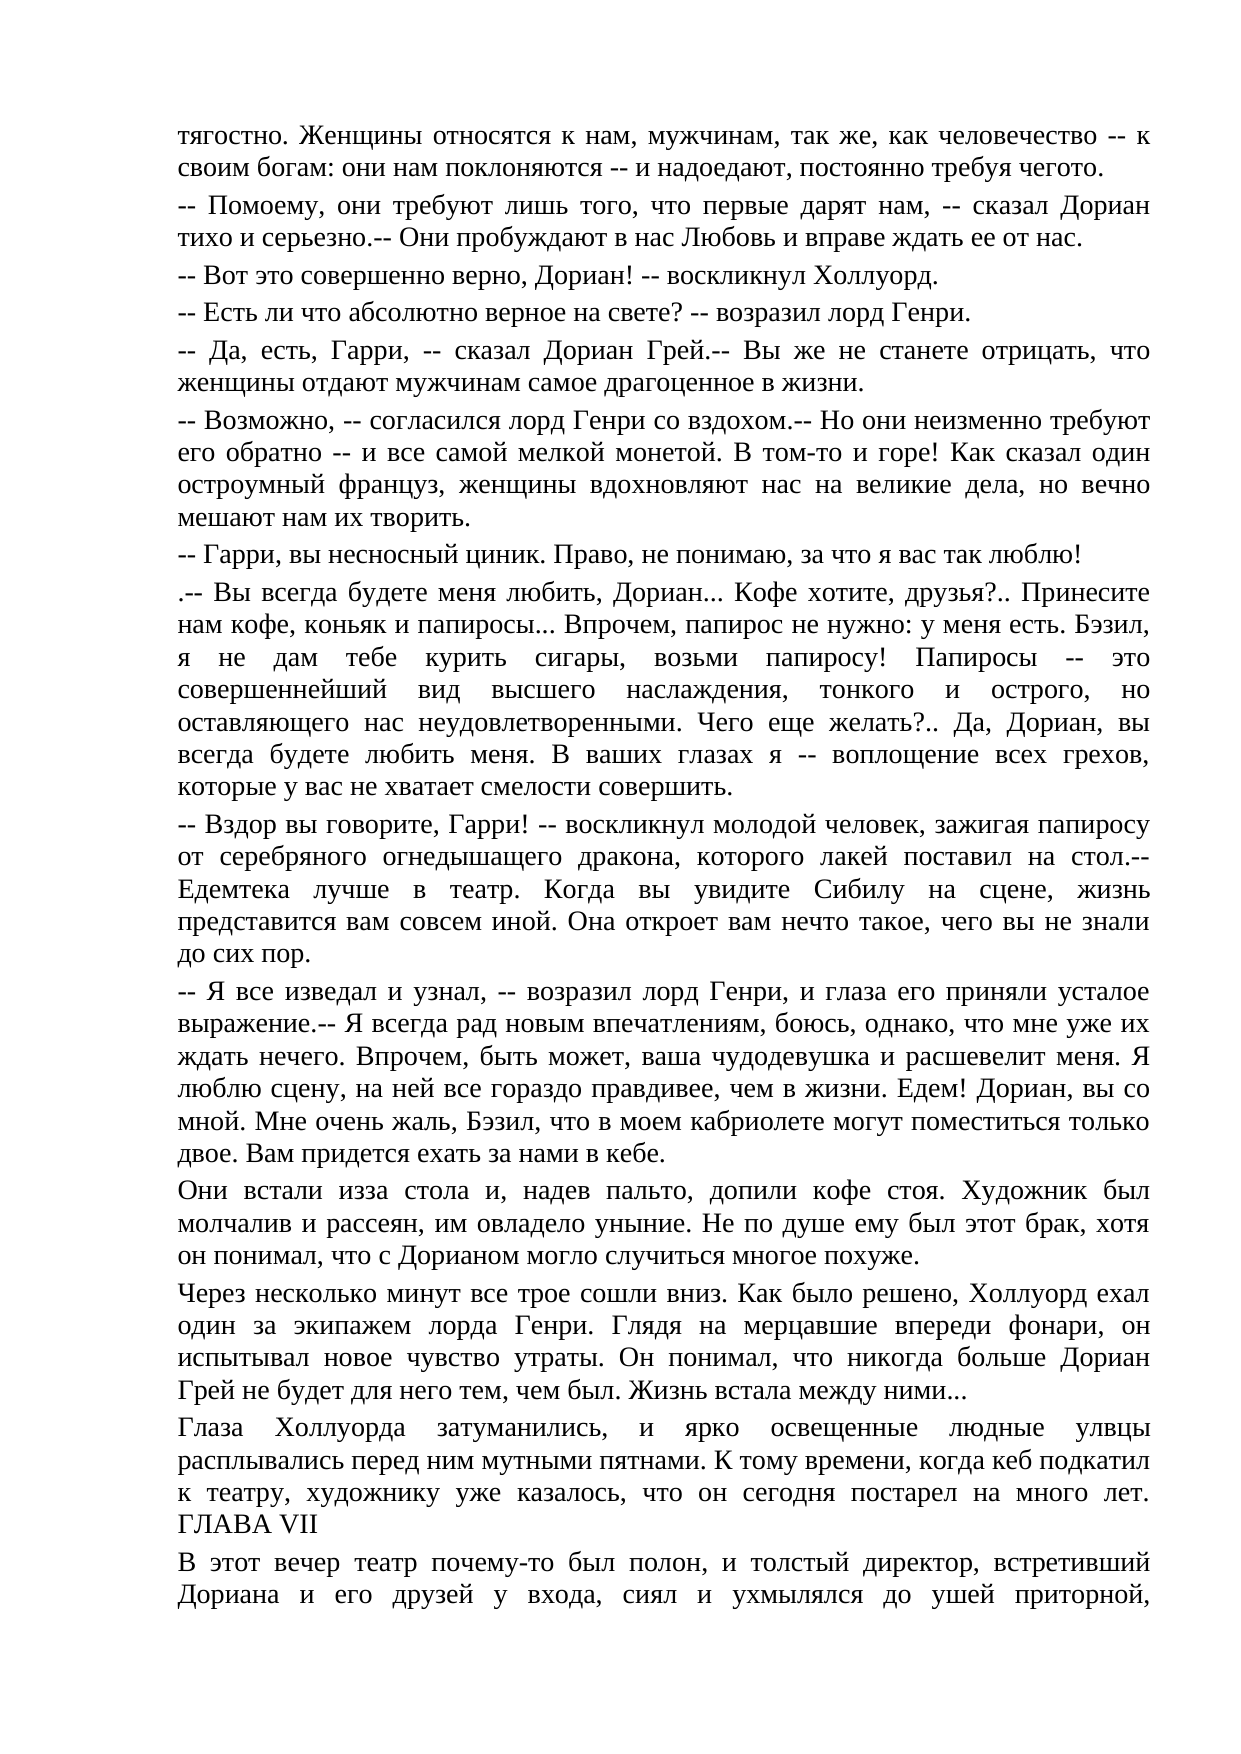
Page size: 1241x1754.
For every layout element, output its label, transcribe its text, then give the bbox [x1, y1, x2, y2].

text -- Есть ли что абсолютно верное на свете? -- возразил лорд Генри. [177, 295, 1152, 328]
text -- Помоему, они требуют лишь того, что первые дарят нам, -- сказал Дориан тихо и серьезно.-- Они пробуждают в нас Любовь и вправе ждать ее от нас. [177, 188, 1152, 253]
text -- Да, есть, Гарри, -- сказал Дориан Грей.-- Вы же не станете отрицать, что женщины отдают мужчинам самое драгоценное в жизни. [177, 333, 1152, 398]
text -- Возможно, -- согласился лорд Генри со вздохом.-- Но они неизменно требуют его обратно -- и все самой мелкой монетой. В том-то и горе! Как сказал один остроумный француз, женщины вдохновляют нас на великие дела, но вечно мешают нам их творить. [177, 403, 1152, 532]
text -- Вздор вы говорите, Гарри! -- воскликнул молодой человек, зажигая папиросу от серебряного огнедышащего дракона, которого лакей поставил на стол.-- Едемтека лучше в театр. Когда вы увидите Сибилу на сцене, жизнь представится вам совсем иной. Она откроет вам нечто такое, чего вы не знали до сих пор. [177, 807, 1152, 969]
text Глаза Холлуорда затуманились, и ярко освещенные людные улвцы расплывались перед ним мутными пятнами. К тому времени, когда кеб подкатил к театру, художнику уже казалось, что он сегодня постарел на много лет. ГЛАВА VII [177, 1410, 1152, 1540]
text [177, 118, 1152, 183]
text -- Гарри, вы несносный циник. Право, не понимаю, за что я вас так люблю! [177, 537, 1152, 570]
text .-- Вы всегда будете меня любить, Дориан... Кофе хотите, друзья?.. Принесите нам кофе, коньяк и папиросы... Впрочем, папирос не нужно: у меня есть. Бэзил, я не дам тебе курить сигары, возьми папиросу! Папиросы -- это совершеннейший вид высшего наслаждения, тонкого и острого, но оставляющего нас неудовлетворенными. Чего еще желать?.. Да, Дориан, вы всегда будете любить меня. В ваших глазах я -- воплощение всех грехов, которые у вас не хватает смелости совершить. [177, 575, 1152, 802]
text -- Вот это совершенно верно, Дориан! -- воскликнул Холлуорд. [177, 258, 1152, 290]
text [177, 1545, 1152, 1610]
text Через несколько минут все трое сошли вниз. Как было решено, Холлуорд ехал один за экипажем лорда Генри. Глядя на мерцавшие впереди фонари, он испытывал новое чувство утраты. Он понимал, что никогда больше Дориан Грей не будет для него тем, чем был. Жизнь встала между ними... [177, 1276, 1152, 1405]
text -- Я все изведал и узнал, -- возразил лорд Генри, и глаза его приняли усталое выражение.-- Я всегда рад новым впечатлениям, боюсь, однако, что мне уже их ждать нечего. Впрочем, быть может, ваша чудодевушка и расшевелит меня. Я люблю сцену, на ней все гораздо правдивее, чем в жизни. Едем! Дориан, вы со мной. Мне очень жаль, Бэзил, что в моем кабриолете могут поместиться только двое. Вам придется ехать за нами в кебе. [177, 974, 1152, 1168]
text Они встали изза стола и, надев пальто, допили кофе стоя. Художник был молчалив и рассеян, им овладело уныние. Не по душе ему был этот брак, хотя он понимал, что с Дорианом могло случиться многое похуже. [177, 1173, 1152, 1271]
